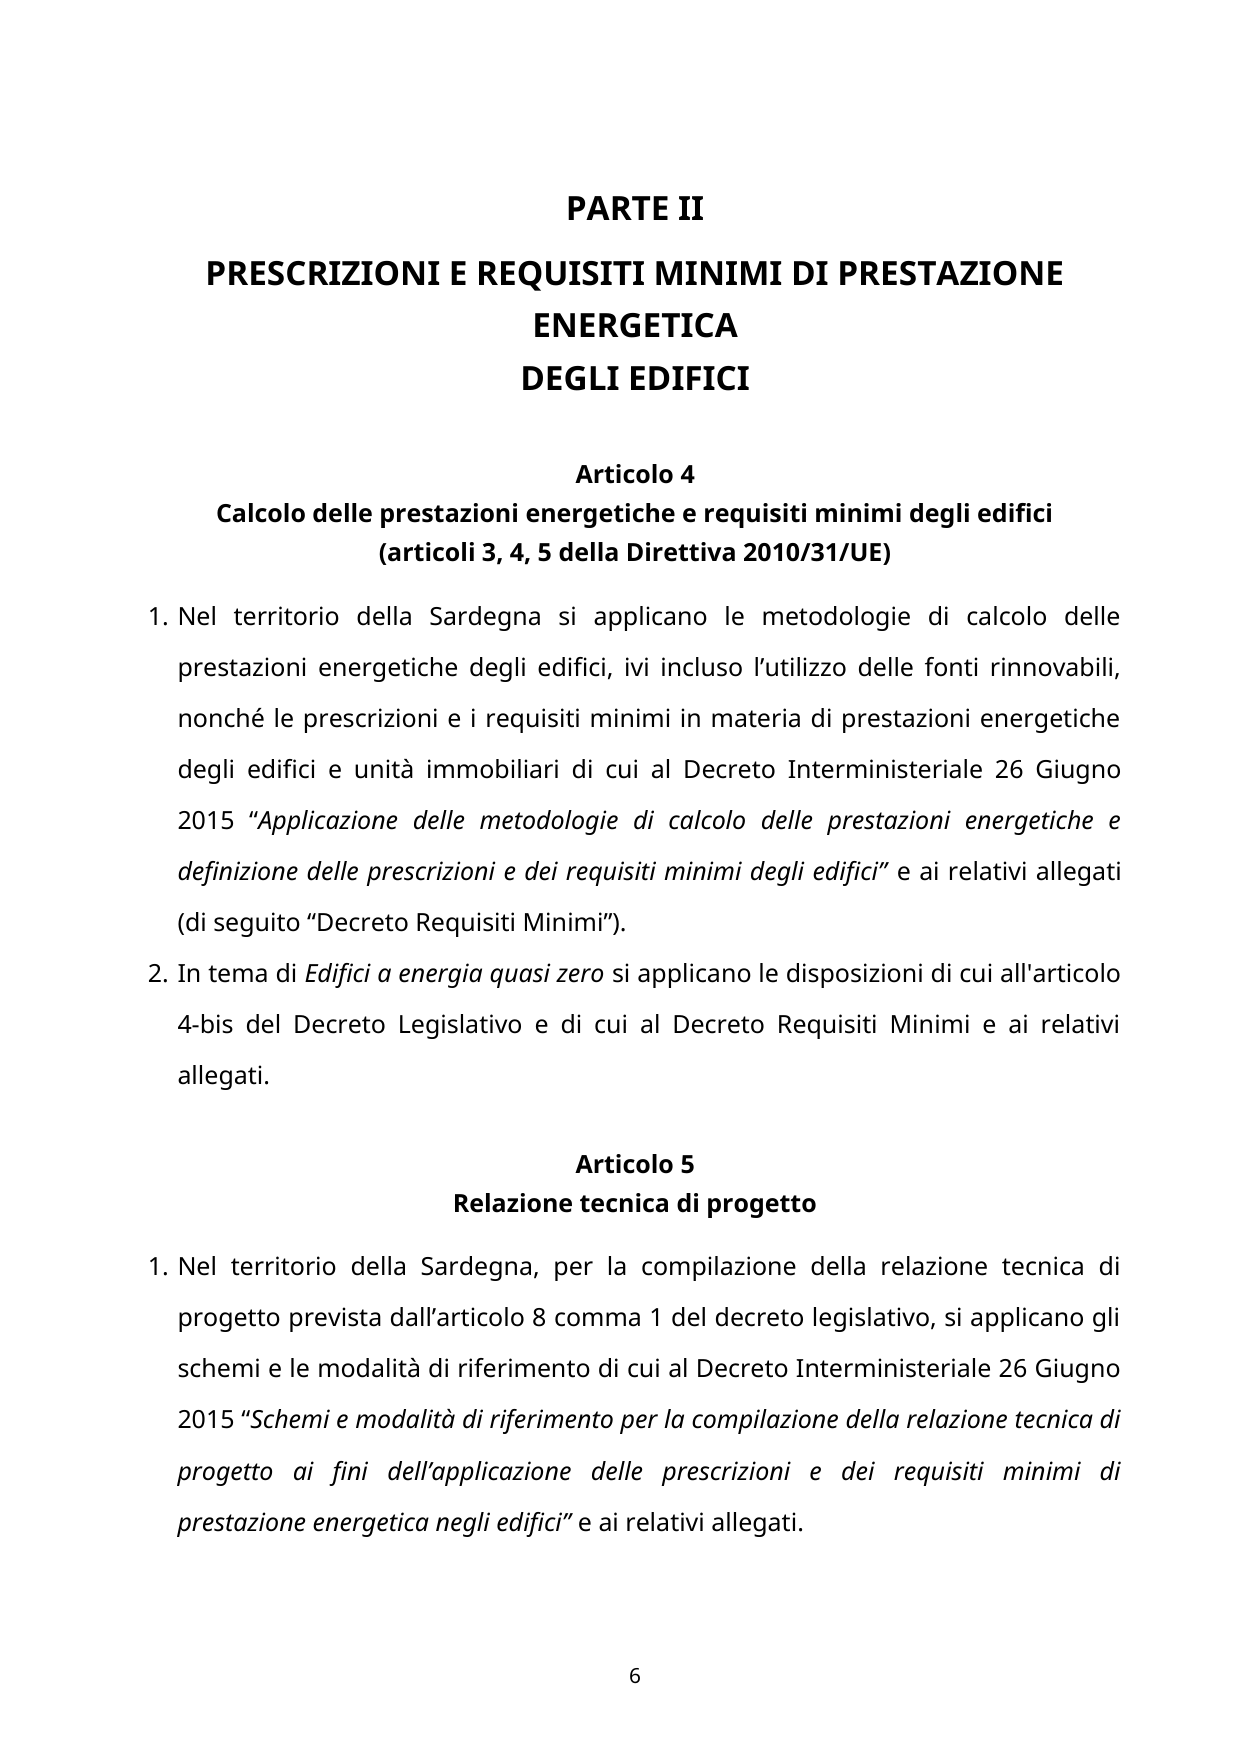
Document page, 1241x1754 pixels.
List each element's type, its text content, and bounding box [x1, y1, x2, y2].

text PRESCRIZIONI E REQUISITI MINIMI DI PRESTAZIONE ENERGETICA [148, 250, 1122, 347]
text PARTE II [148, 185, 1122, 231]
text Calcolo delle prestazioni energetiche e requisiti minimi degli edifici [148, 496, 1122, 530]
text Articolo 5 [148, 1146, 1122, 1180]
text Relazione tecnica di progetto [148, 1185, 1122, 1219]
list Nel territorio della Sardegna si applicano le metodologie di calcolo delle prestazioni energetiche degli edifici, ivi incluso l’utilizzo delle fonti rinnovabili, nonché le prescrizioni e i requisiti minimi in materia di prestazioni energetiche degli edifici e unità immobiliari di cui al Decreto Interministeriale 26 Giugno 2015 “Applicazione delle metodologie di calcolo delle prestazioni energetiche e definizione delle prescrizioni e dei requisiti minimi degli edifici” e ai relativi allegati (di seguito “Decreto Requisiti Minimi”). [148, 598, 1122, 939]
text (articoli 3, 4, 5 della Direttiva 2010/31/UE) [148, 535, 1122, 569]
text Articolo 4 [148, 456, 1122, 491]
list In tema di Edifici a energia quasi zero si applicano le disposizioni di cui all'articolo 4-bis del Decreto Legislativo e di cui al Decreto Requisiti Minimi e ai relativi allegati. [148, 956, 1122, 1092]
list Nel territorio della Sardegna, per la compilazione della relazione tecnica di progetto prevista dall’articolo 8 comma 1 del decreto legislativo, si applicano gli schemi e le modalità di riferimento di cui al Decreto Interministeriale 26 Giugno 2015 “Schemi e modalità di riferimento per la compilazione della relazione tecnica di progetto ai fini dell’applicazione delle prescrizioni e dei requisiti minimi di prestazione energetica negli edifici” e ai relativi allegati. [148, 1249, 1122, 1538]
text DEGLI EDIFICI [148, 354, 1122, 400]
